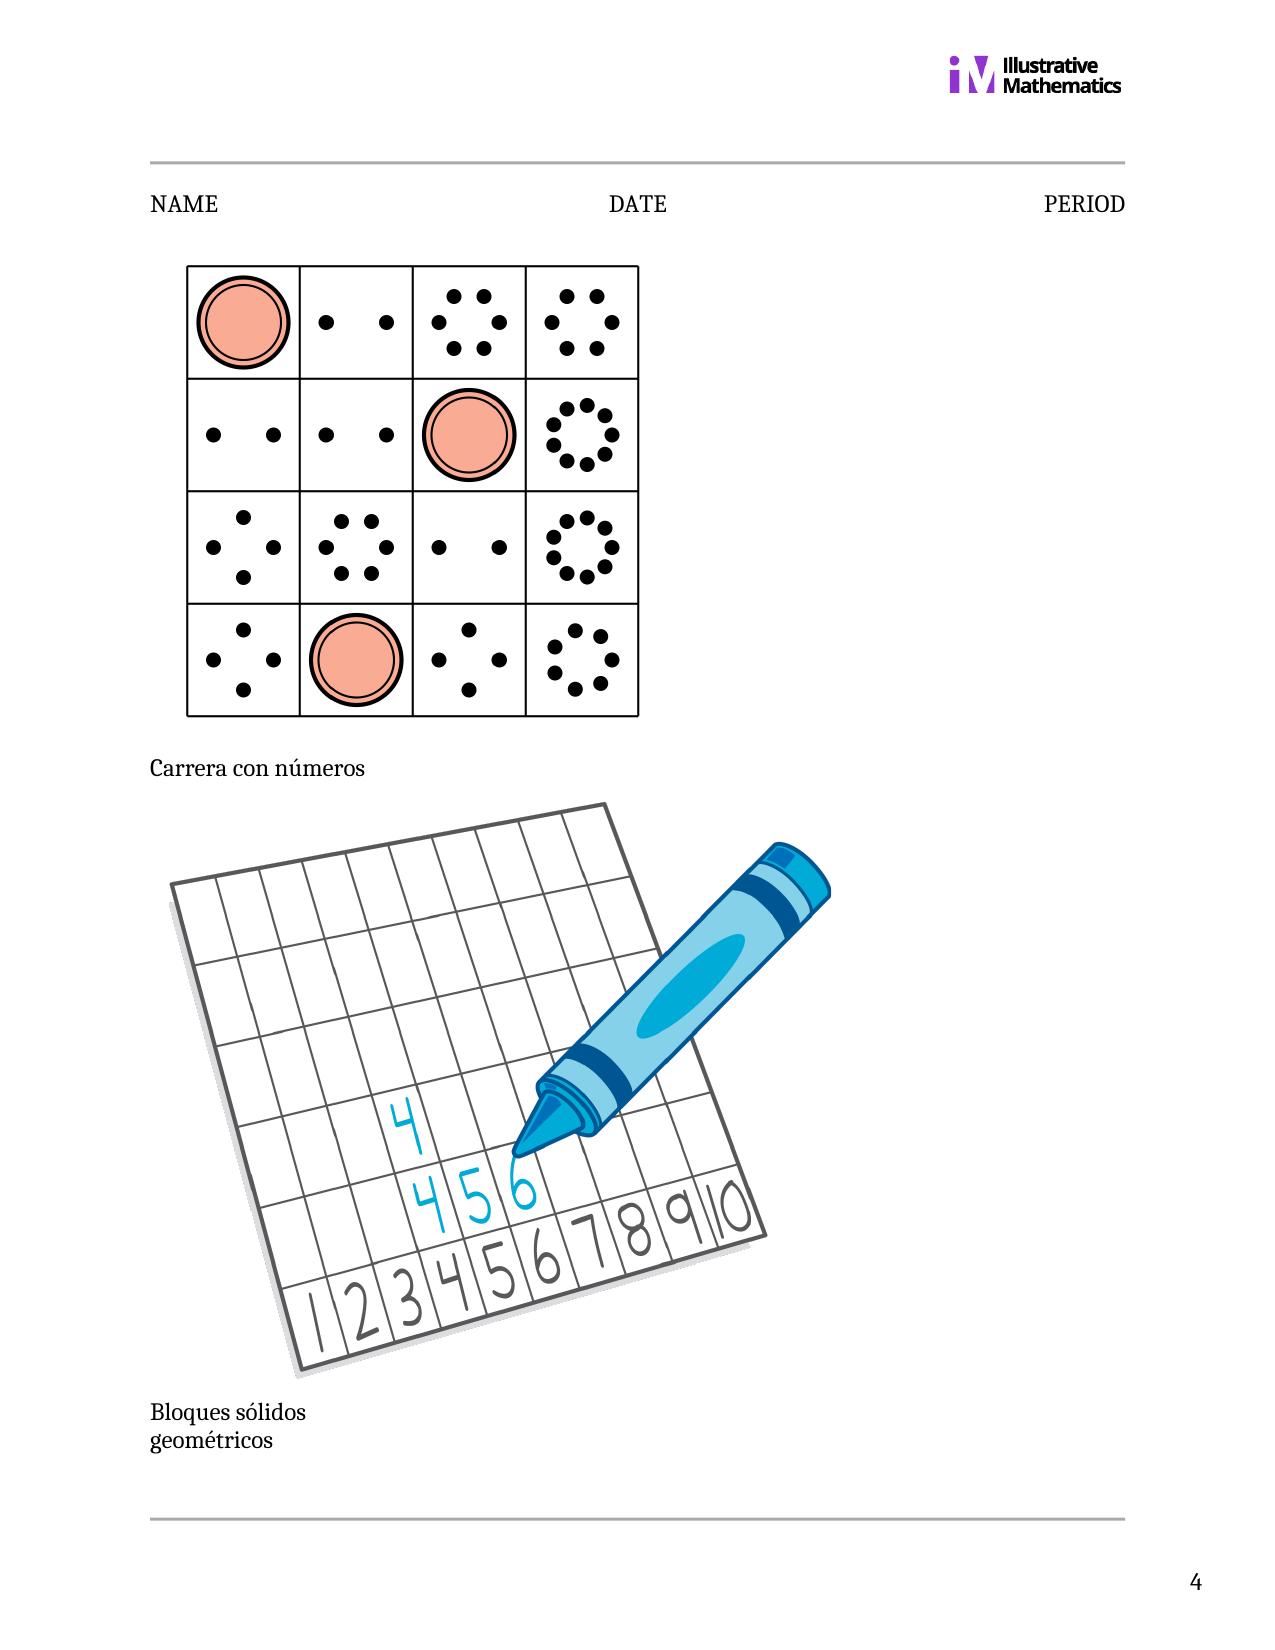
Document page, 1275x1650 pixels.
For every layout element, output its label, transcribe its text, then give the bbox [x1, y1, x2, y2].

picture [168, 247, 657, 735]
text Carrera con números [150, 754, 1125, 782]
picture [168, 801, 832, 1379]
picture [949, 55, 1121, 93]
text Bloques sólidos geométricos [150, 1397, 1125, 1455]
